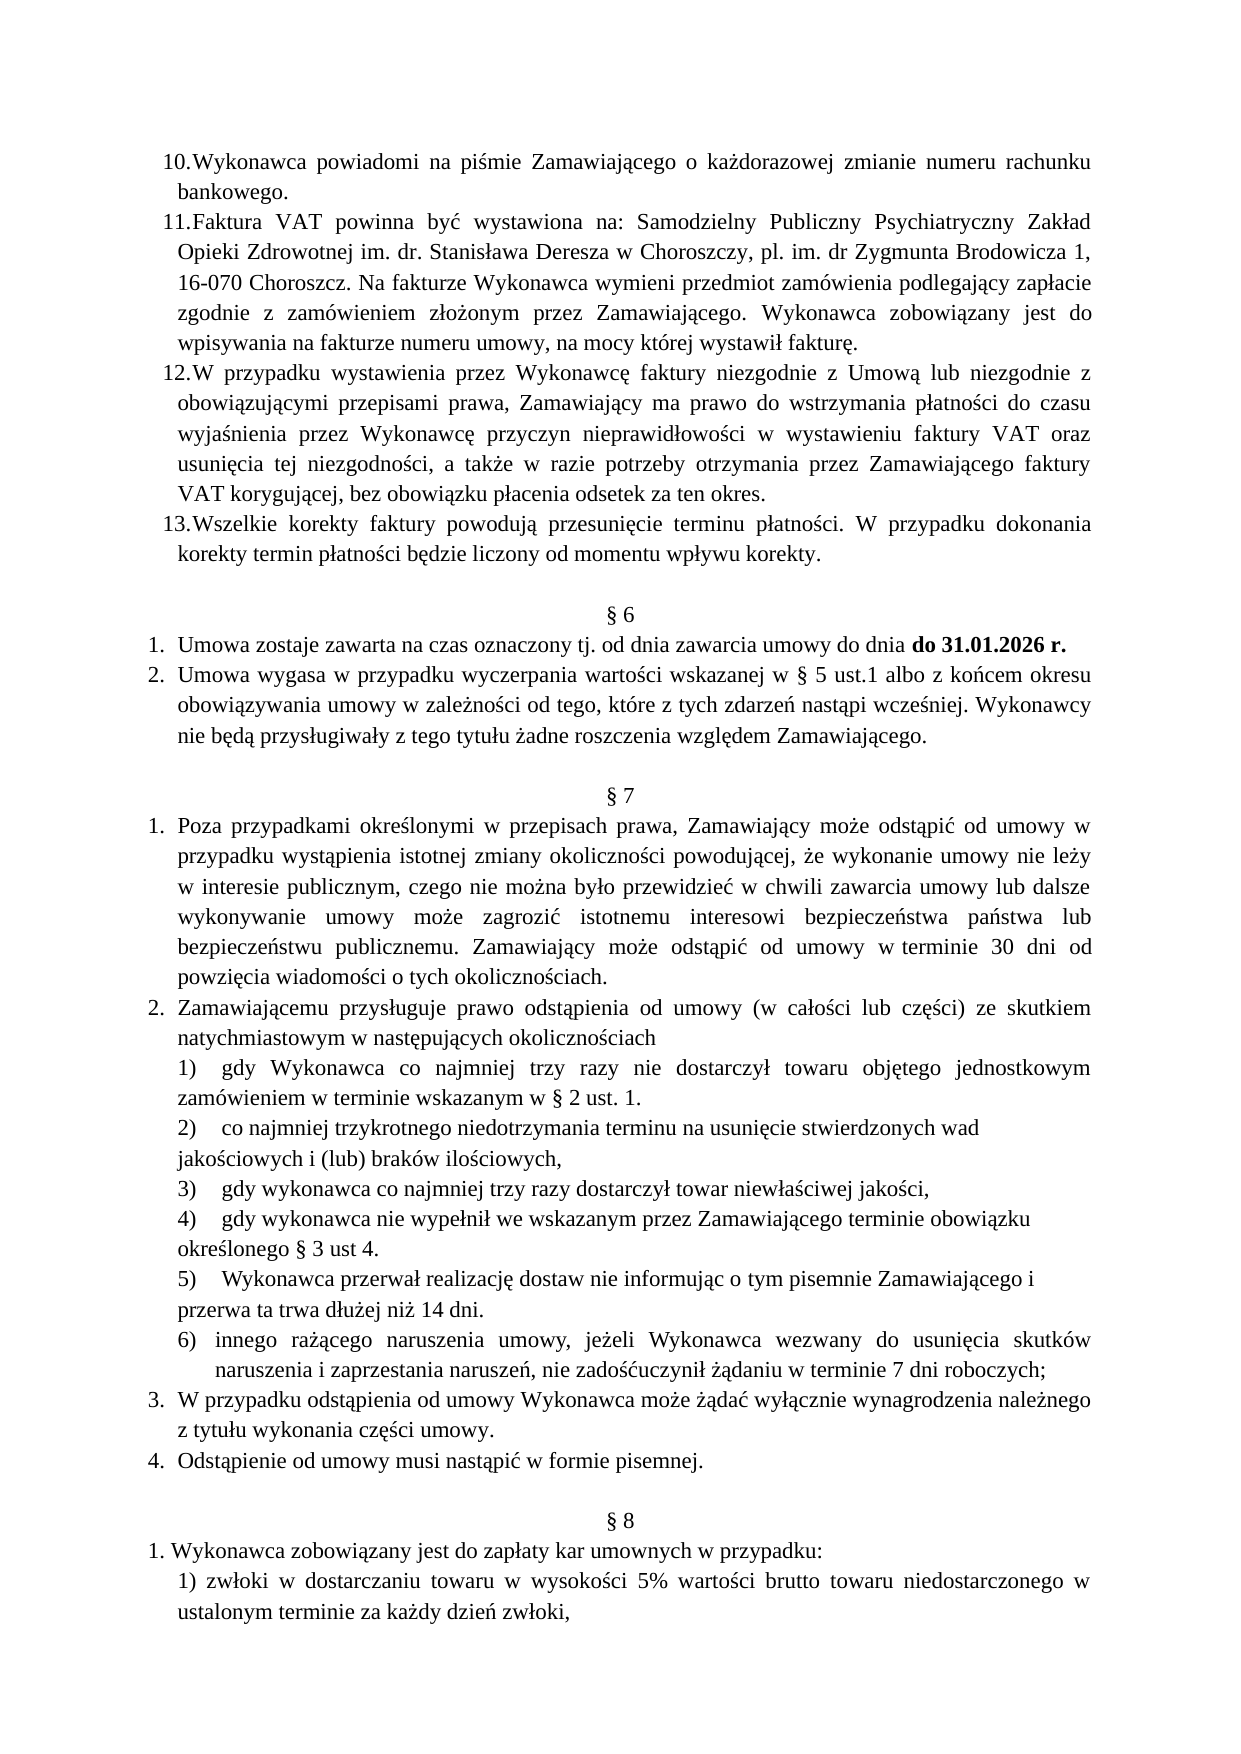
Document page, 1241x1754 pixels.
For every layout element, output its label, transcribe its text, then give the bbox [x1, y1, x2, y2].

text § 7 [148, 782, 1092, 808]
list Wszelkie korekty faktury powodują przesunięcie terminu płatności. W przypadku dokonania korekty termin płatności będzie liczony od momentu wpływu korekty. [162, 510, 1092, 567]
list Wykonawca powiadomi na piśmie Zamawiającego o każdorazowej zmianie numeru rachunku bankowego. [162, 148, 1092, 204]
list Poza przypadkami określonymi w przepisach prawa, Zamawiający może odstąpić od umowy w przypadku wystąpienia istotnej zmiany okoliczności powodującej, że wykonanie umowy nie leży w interesie publicznym, czego nie można było przewidzieć w chwili zawarcia umowy lub dalsze wykonywanie umowy może zagrozić istotnemu interesowi bezpieczeństwa państwa lub bezpieczeństwu publicznemu. Zamawiający może odstąpić od umowy w terminie 30 dni od powzięcia wiadomości o tych okolicznościach. [148, 812, 1092, 990]
list gdy Wykonawca co najmniej trzy razy nie dostarczył towaru objętego jednostkowym zamówieniem w terminie wskazanym w § 2 ust. 1. [177, 1054, 1092, 1111]
list innego rażącego naruszenia umowy, jeżeli Wykonawca wezwany do usunięcia skutków naruszenia i zaprzestania naruszeń, nie zadośćuczynił żądaniu w terminie 7 dni roboczych; [177, 1326, 1092, 1382]
list co najmniej trzykrotnego niedotrzymania terminu na usunięcie stwierdzonych wad jakościowych i (lub) braków ilościowych, [177, 1114, 1092, 1171]
list Odstąpienie od umowy musi nastąpić w formie pisemnej. [148, 1447, 1092, 1473]
text § 6 [148, 601, 1092, 627]
text § 8 [148, 1507, 1092, 1533]
list Faktura VAT powinna być wystawiona na: Samodzielny Publiczny Psychiatryczny Zakład Opieki Zdrowotnej im. dr. Stanisława Deresza w Choroszczy, pl. im. dr Zygmunta Brodowicza 1, 16-070 Choroszcz. Na fakturze Wykonawca wymieni przedmiot zamówienia podlegający zapłacie zgodnie z zamówieniem złożonym przez Zamawiającego. Wykonawca zobowiązany jest do wpisywania na fakturze numeru umowy, na mocy której wystawił fakturę. [162, 208, 1092, 355]
list W przypadku wystawienia przez Wykonawcę faktury niezgodnie z Umową lub niezgodnie z obowiązującymi przepisami prawa, Zamawiający ma prawo do wstrzymania płatności do czasu wyjaśnienia przez Wykonawcę przyczyn nieprawidłowości w wystawieniu faktury VAT oraz usunięcia tej niezgodności, a także w razie potrzeby otrzymania przez Zamawiającego faktury VAT korygującej, bez obowiązku płacenia odsetek za ten okres. [162, 359, 1092, 506]
list Umowa wygasa w przypadku wyczerpania wartości wskazanej w § 5 ust.1 albo z końcem okresu obowiązywania umowy w zależności od tego, które z tych zdarzeń nastąpi wcześniej. Wykonawcy nie będą przysługiwały z tego tytułu żadne roszczenia względem Zamawiającego. [148, 661, 1092, 748]
text 1. Wykonawca zobowiązany jest do zapłaty kar umownych w przypadku: [148, 1537, 1092, 1564]
list gdy wykonawca co najmniej trzy razy dostarczył towar niewłaściwej jakości, [177, 1175, 1092, 1201]
list gdy wykonawca nie wypełnił we wskazanym przez Zamawiającego terminie obowiązku określonego § 3 ust 4. [177, 1205, 1092, 1262]
list Umowa zostaje zawarta na czas oznaczony tj. od dnia zawarcia umowy do dnia do 31.01.2026 r. [148, 631, 1092, 657]
list Wykonawca przerwał realizację dostaw nie informując o tym pisemnie Zamawiającego i przerwa ta trwa dłużej niż 14 dni. [177, 1265, 1092, 1322]
list Zamawiającemu przysługuje prawo odstąpienia od umowy (w całości lub części) ze skutkiem natychmiastowym w następujących okolicznościach [148, 993, 1092, 1050]
list W przypadku odstąpienia od umowy Wykonawca może żądać wyłącznie wynagrodzenia należnego z tytułu wykonania części umowy. [148, 1386, 1092, 1443]
text 1) zwłoki w dostarczaniu towaru w wysokości 5% wartości brutto towaru niedostarczonego w ustalonym terminie za każdy dzień zwłoki, [177, 1567, 1092, 1624]
